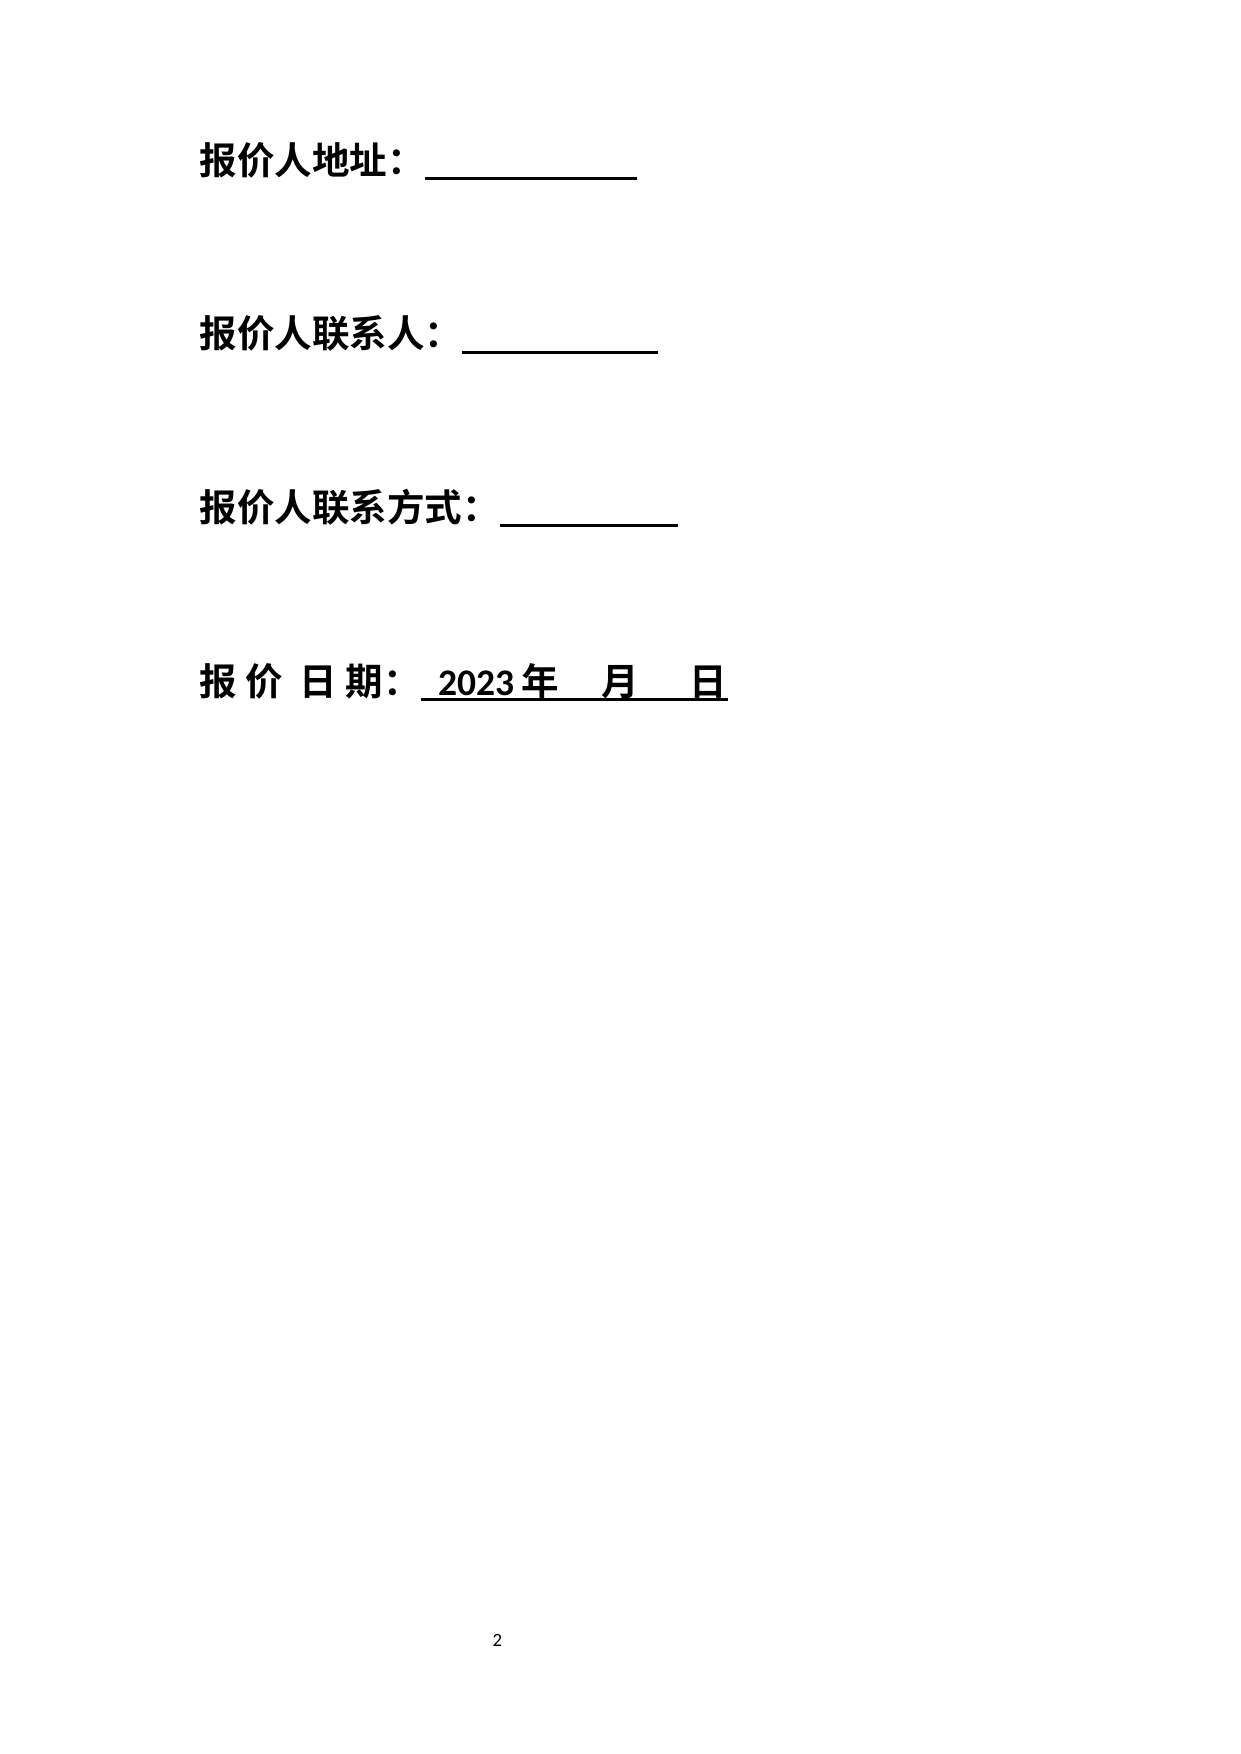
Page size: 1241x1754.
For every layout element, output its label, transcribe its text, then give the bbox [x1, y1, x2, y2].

text 报价人联系人： [162, 299, 1122, 364]
text 报 价 日 期： 2023年 月 日 [162, 646, 1122, 711]
text 报价人联系方式： [162, 472, 1122, 537]
text 报价人地址： [162, 125, 1122, 190]
